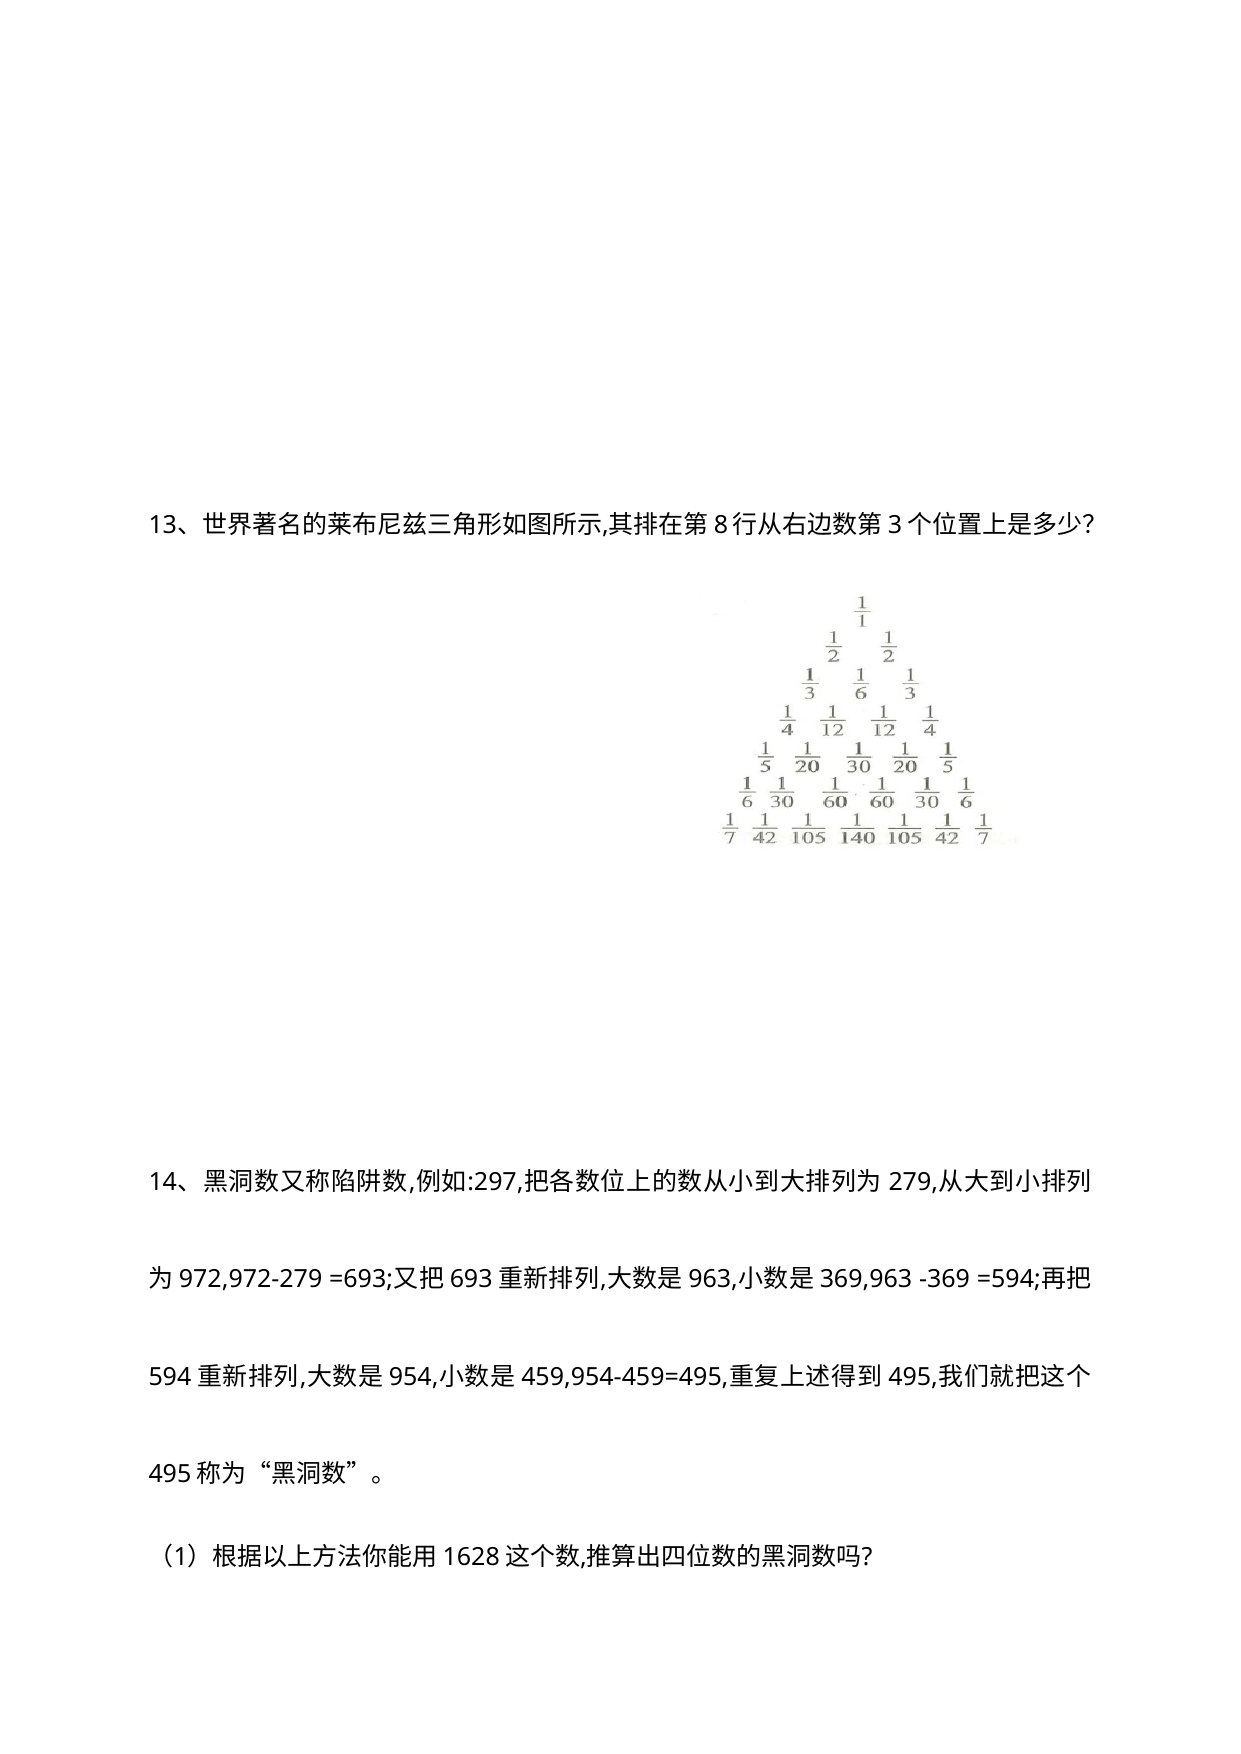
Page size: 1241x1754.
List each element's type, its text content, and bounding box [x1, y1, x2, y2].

list 14、黑洞数又称陷阱数,例如:297,把各数位上的数从小到大排列为279,从大到小排列为972,972-279 =693;又把693重新排列,大数是963,小数是369,963 -369 =594;再把594重新排列,大数是954,小数是459,954-459=495,重复上述得到495,我们就把这个495称为“黑洞数”。 [148, 1147, 1092, 1504]
list 根据以上方法你能用1628这个数,推算出四位数的黑洞数吗? [148, 1522, 1092, 1587]
picture [698, 592, 1020, 854]
list 13、世界著名的莱布尼兹三角形如图所示,其排在第8行从右边数第3个位置上是多少？ [148, 490, 1092, 555]
